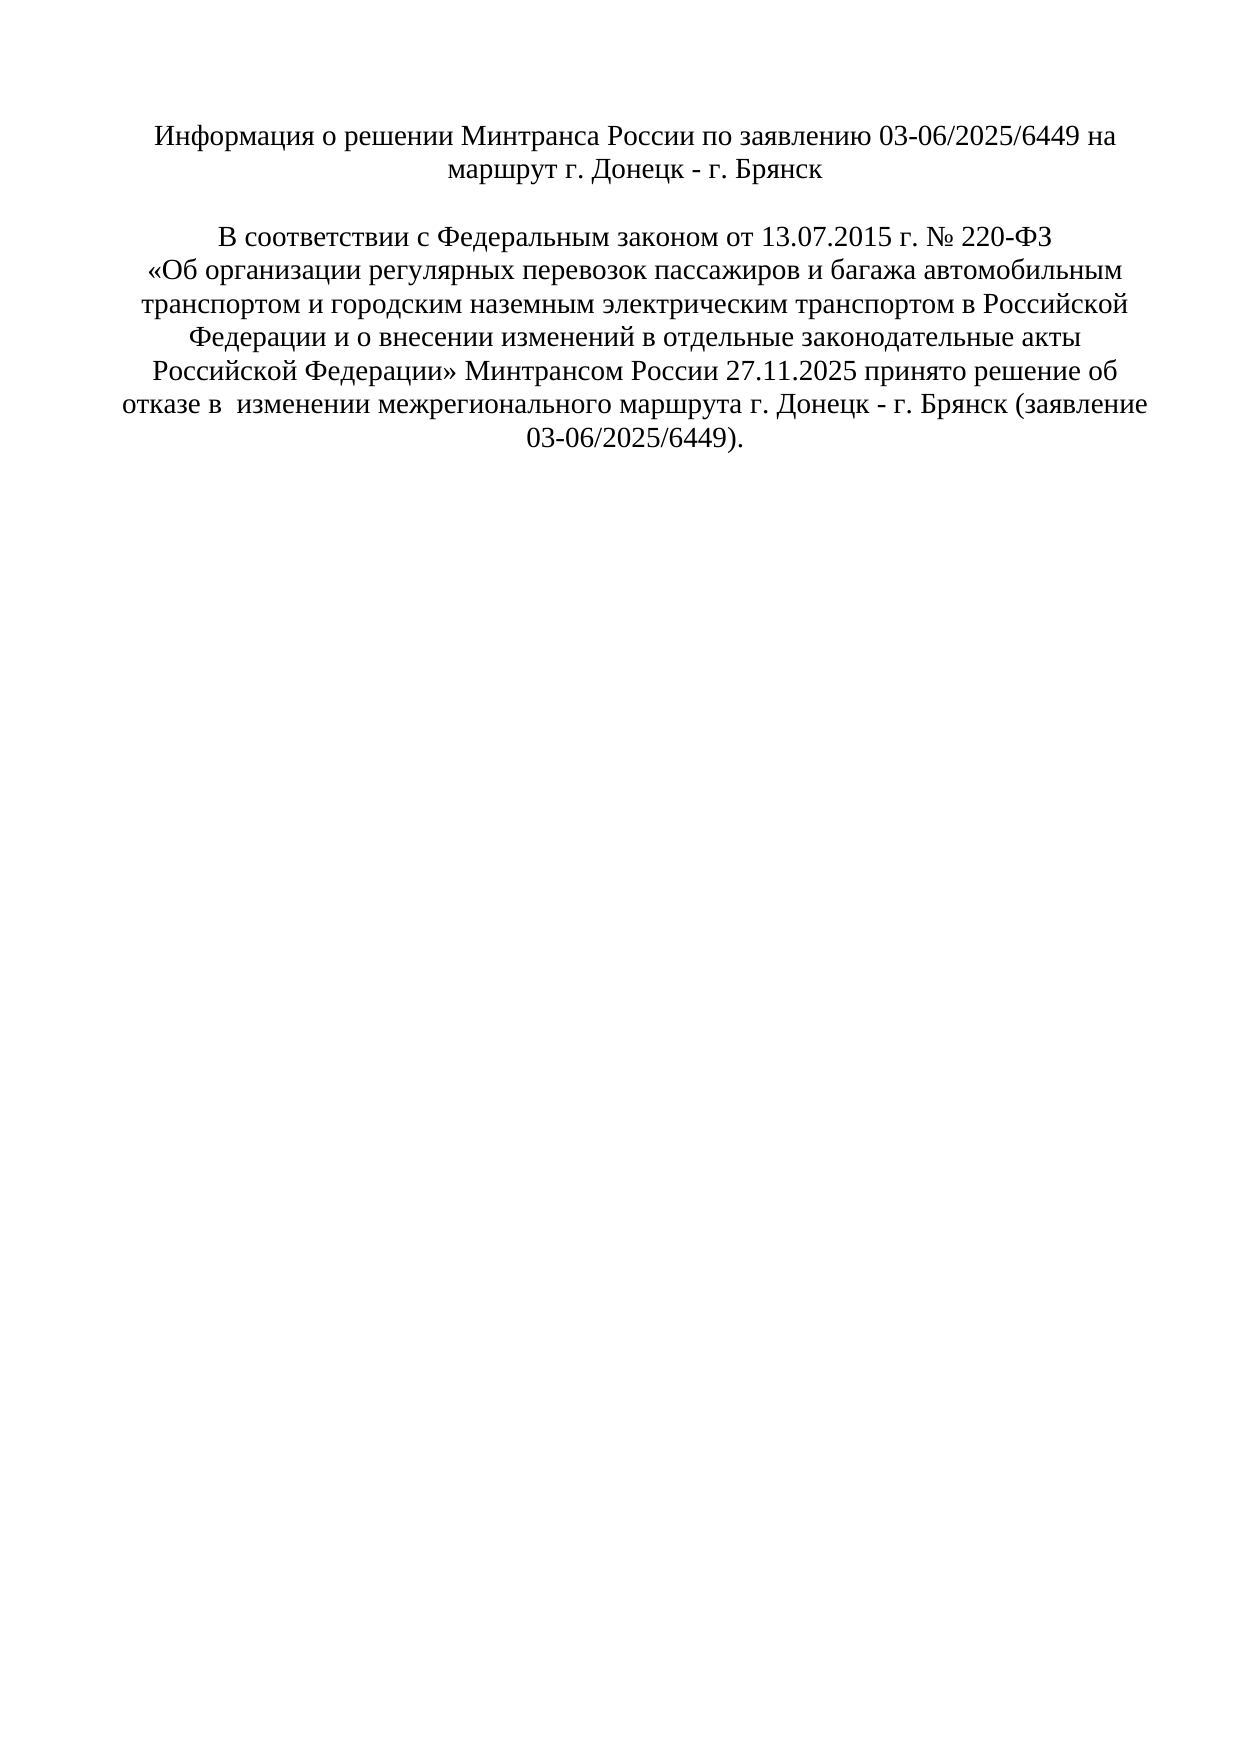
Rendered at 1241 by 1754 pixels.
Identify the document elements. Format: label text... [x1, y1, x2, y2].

text В соответствии с Федеральным законом от 13.07.2015 г. № 220-ФЗ «Об организации регулярных перевозок пассажиров и багажа автомобильным транспортом и городским наземным электрическим транспортом в Российской Федерации и о внесении изменений в отдельные законодательные акты Российской Федерации» Минтрансом России 27.11.2025 принято решение об отказе в изменении межрегионального маршрута г. Донецк - г. Брянск (заявление 03-06/2025/6449). [118, 219, 1152, 453]
text Информация о решении Минтранса России по заявлению 03-06/2025/6449 на маршрут г. Донецк - г. Брянск [118, 118, 1152, 185]
